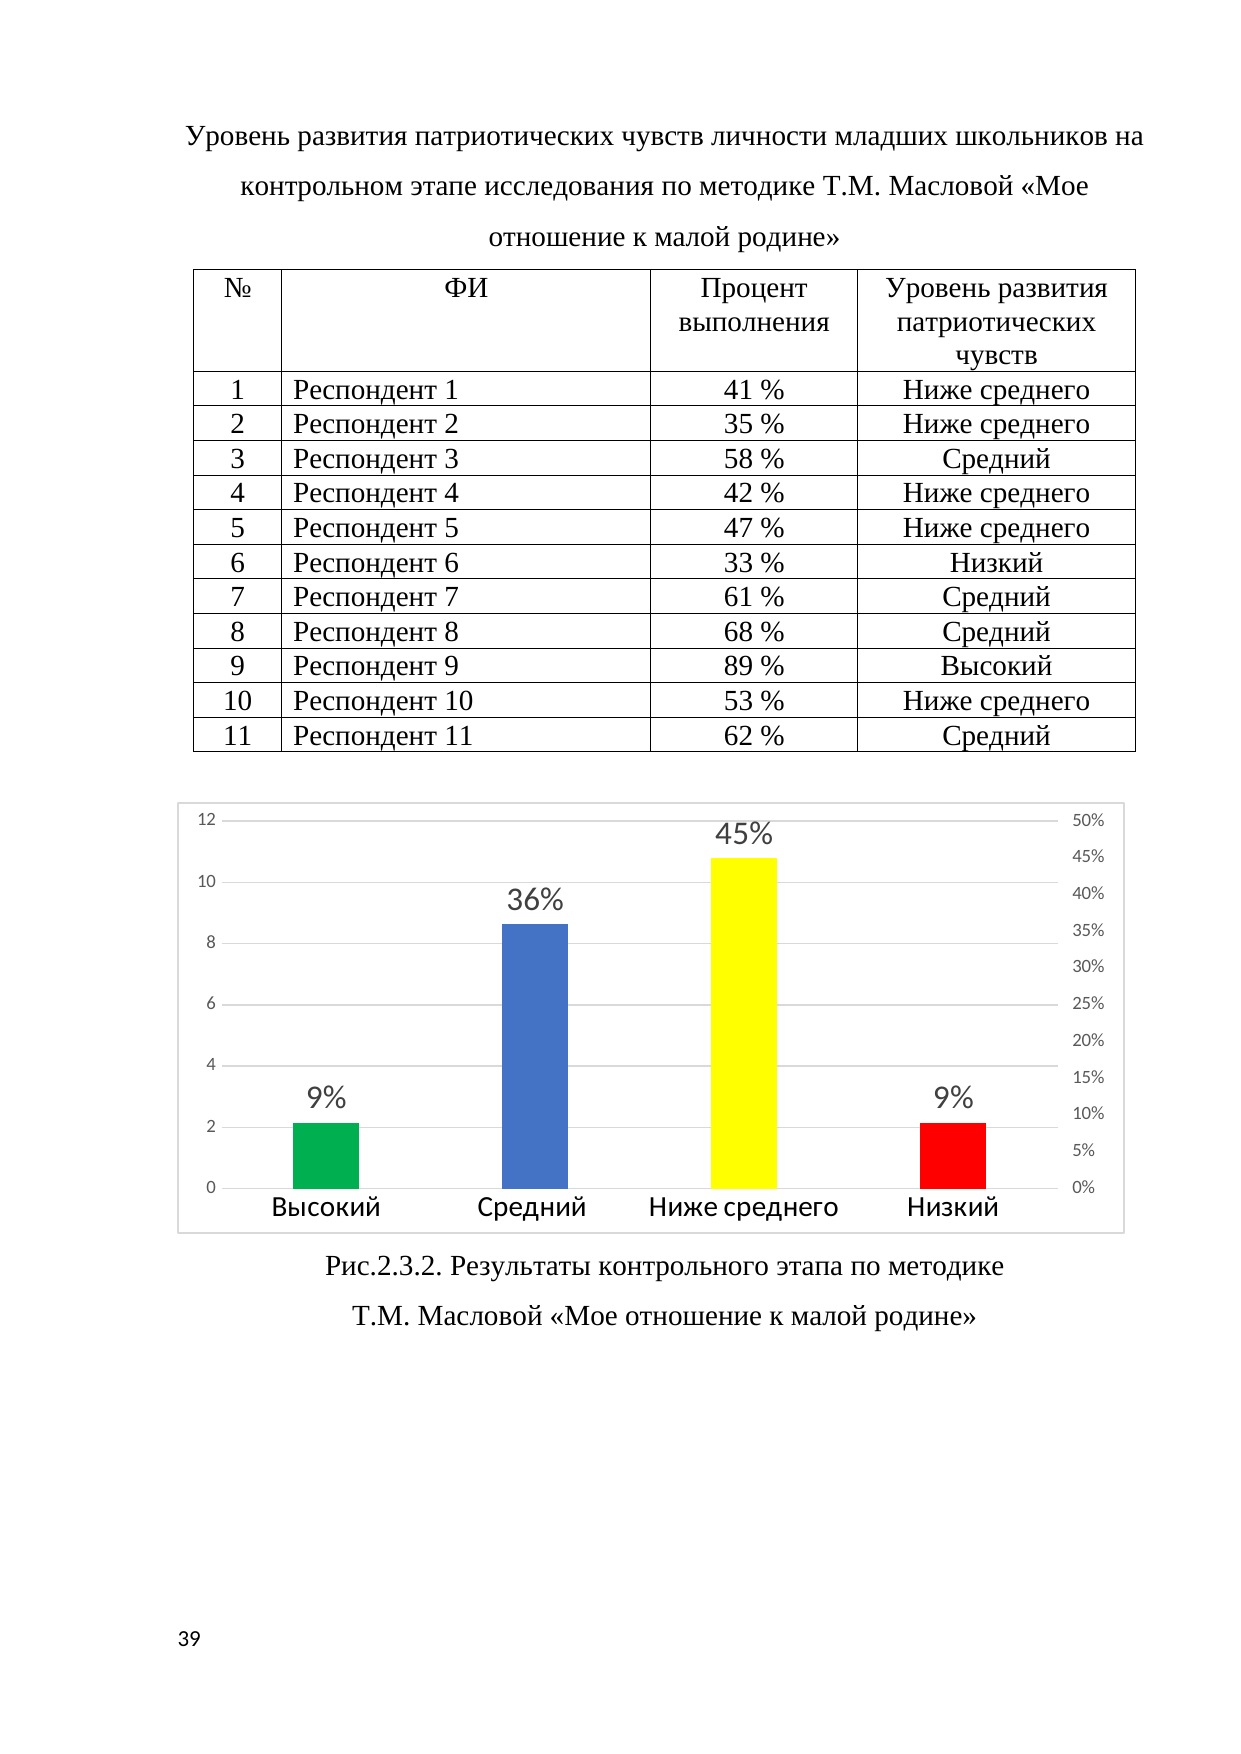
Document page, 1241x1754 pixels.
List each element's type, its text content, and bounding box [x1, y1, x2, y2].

table_cell Респондент 8 [282, 614, 650, 647]
table_cell 6 [194, 545, 281, 578]
table_cell Ниже среднего [858, 372, 1135, 405]
table_cell 62 % [651, 718, 857, 751]
table_cell 1 [194, 372, 281, 405]
table_cell 41 % [651, 372, 857, 405]
table_cell Средний [858, 614, 1135, 647]
table_cell 4 [194, 476, 281, 509]
table_cell 3 [194, 441, 281, 474]
table_cell 35 % [651, 406, 857, 440]
table_cell Респондент 10 [282, 683, 650, 717]
table_cell Средний [858, 579, 1135, 613]
table_cell 9 [194, 649, 281, 682]
table_cell Респондент 3 [282, 441, 650, 474]
text Т.М. Масловой «Мое отношение к малой родине» [177, 1298, 1152, 1332]
table_cell 33 % [651, 545, 857, 578]
table_cell 68 % [651, 614, 857, 647]
table_cell 53 % [651, 683, 857, 717]
table_cell Средний [858, 441, 1135, 474]
table_cell 58 % [651, 441, 857, 474]
table_cell Респондент 6 [282, 545, 650, 578]
table_header № [194, 270, 281, 371]
text Рис.2.3.2. Результаты контрольного этапа по методике [177, 1248, 1152, 1281]
table_cell Ниже среднего [858, 683, 1135, 717]
table_cell Респондент 7 [282, 579, 650, 613]
table_cell Средний [858, 718, 1135, 751]
table_cell Ниже среднего [858, 476, 1135, 509]
table_cell Низкий [858, 545, 1135, 578]
table_cell 7 [194, 579, 281, 613]
table_cell Респондент 9 [282, 649, 650, 682]
table_cell Высокий [858, 649, 1135, 682]
table_cell Респондент 1 [282, 372, 650, 405]
table_header Уровень развития патриотических чувств [858, 270, 1135, 371]
table_cell Ниже среднего [858, 406, 1135, 440]
table_cell 10 [194, 683, 281, 717]
table_header Процент выполнения [651, 270, 857, 371]
table_cell 5 [194, 510, 281, 544]
text Уровень развития патриотических чувств личности младших школьников на контрольном этапе исследования по методике Т.М. Масловой «Мое отношение к малой родине» [177, 118, 1152, 252]
table_cell Респондент 4 [282, 476, 650, 509]
table_header ФИ [282, 270, 650, 371]
table_cell 61 % [651, 579, 857, 613]
table_cell 8 [194, 614, 281, 647]
table_cell Респондент 11 [282, 718, 650, 751]
table_cell 89 % [651, 649, 857, 682]
table_cell 42 % [651, 476, 857, 509]
table_cell Респондент 5 [282, 510, 650, 544]
table_cell 11 [194, 718, 281, 751]
table_cell 2 [194, 406, 281, 440]
table_cell Ниже среднего [858, 510, 1135, 544]
table_cell Респондент 2 [282, 406, 650, 440]
table_cell 47 % [651, 510, 857, 544]
